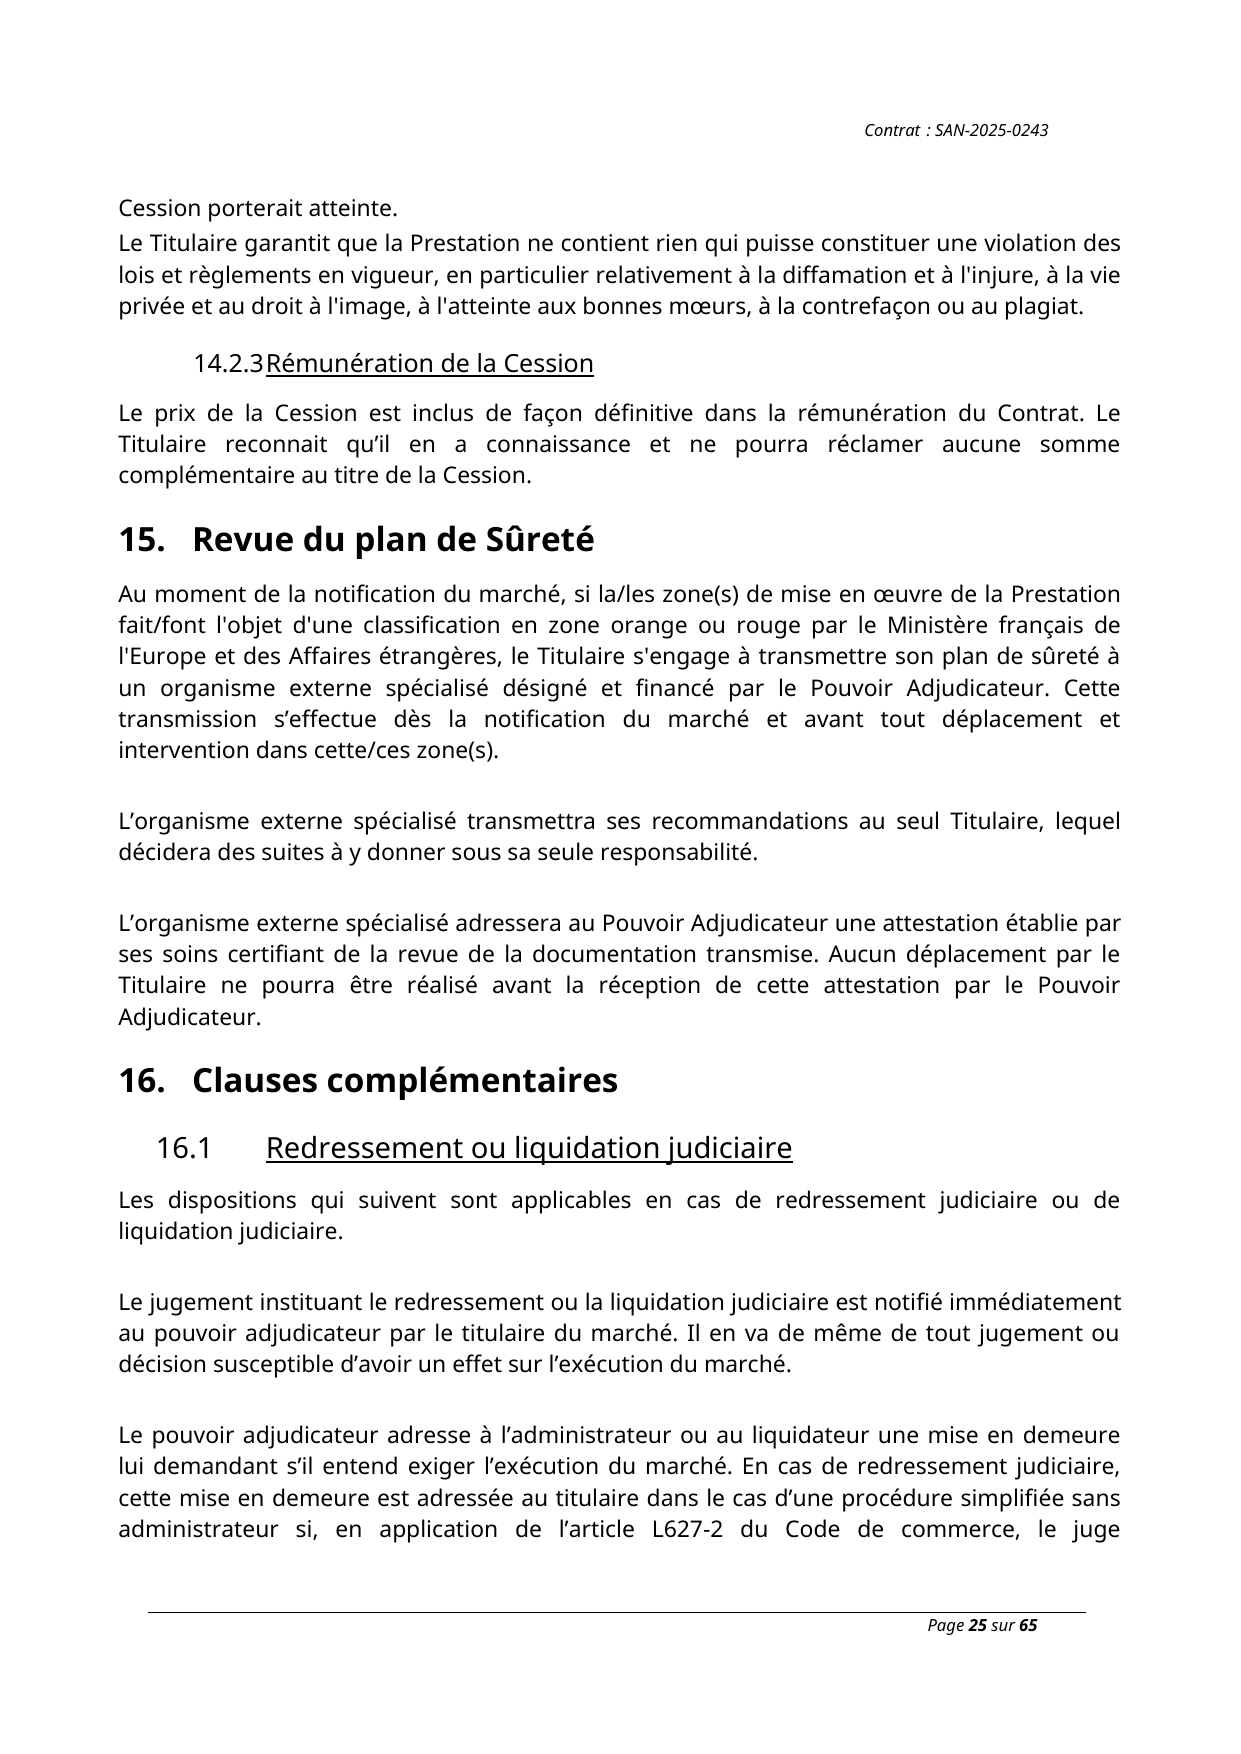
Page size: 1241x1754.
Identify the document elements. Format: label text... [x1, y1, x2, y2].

text L’organisme externe spécialisé adressera au Pouvoir Adjudicateur une attestation établie par ses soins certifiant de la revue de la documentation transmise. Aucun déplacement par le Titulaire ne pourra être réalisé avant la réception de cette attestation par le Pouvoir Adjudicateur. [118, 907, 1122, 1032]
text Le prix de la Cession est inclus de façon définitive dans la rémunération du Contrat. Le Titulaire reconnait qu’il en a connaissance et ne pourra réclamer aucune somme complémentaire au titre de la Cession. [118, 397, 1122, 491]
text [118, 1419, 1122, 1544]
text Le jugement instituant le redressement ou la liquidation judiciaire est notifié immédiatement au pouvoir adjudicateur par le titulaire du marché. Il en va de même de tout jugement ou décision susceptible d’avoir un effet sur l’exécution du marché. [118, 1286, 1122, 1379]
text Redressement ou liquidation judiciaire [156, 1127, 1122, 1167]
text Au moment de la notification du marché, si la/les zone(s) de mise en œuvre de la Prestation fait/font l'objet d'une classification en zone orange ou rouge par le Ministère français de l'Europe et des Affaires étrangères, le Titulaire s'engage à transmettre son plan de sûreté à un organisme externe spécialisé désigné et financé par le Pouvoir Adjudicateur. Cette transmission s’effectue dès la notification du marché et avant tout déplacement et intervention dans cette/ces zone(s). [118, 578, 1122, 765]
text Clauses complémentaires [118, 1057, 1122, 1102]
text L’organisme externe spécialisé transmettra ses recommandations au seul Titulaire, lequel décidera des suites à y donner sous sa seule responsabilité. [118, 805, 1122, 867]
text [118, 192, 1122, 223]
text Les dispositions qui suivent sont applicables en cas de redressement judiciaire ou de liquidation judiciaire. [118, 1184, 1122, 1246]
text Rémunération de la Cession [193, 346, 1122, 380]
text Revue du plan de Sûreté [118, 516, 1122, 561]
text Le Titulaire garantit que la Prestation ne contient rien qui puisse constituer une violation des lois et règlements en vigueur, en particulier relativement à la diffamation et à l'injure, à la vie privée et au droit à l'image, à l'atteinte aux bonnes mœurs, à la contrefaçon ou au plagiat. [118, 227, 1122, 321]
